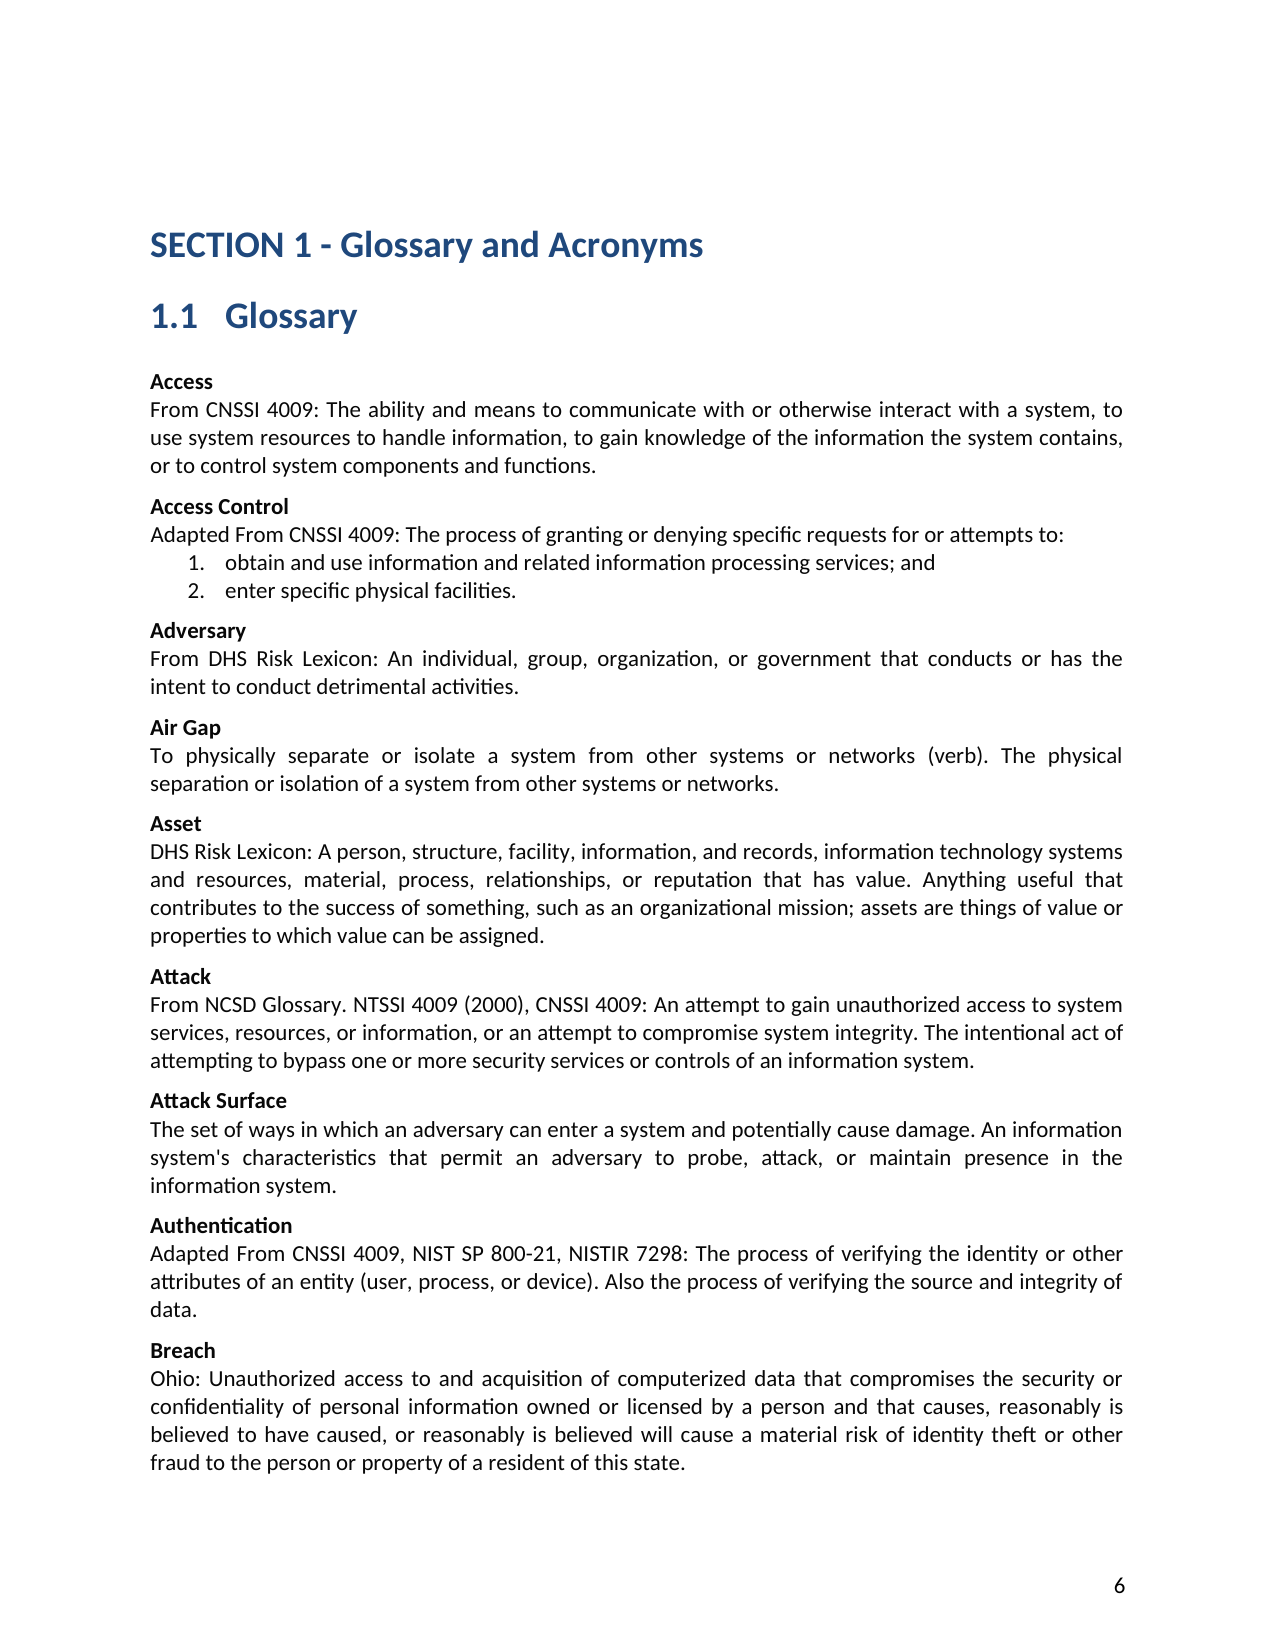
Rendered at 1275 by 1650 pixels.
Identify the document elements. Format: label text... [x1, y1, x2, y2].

text The set of ways in which an adversary can enter a system and potentially cause damage. An information system's characteristics that permit an adversary to probe, attack, or maintain presence in the information system. [150, 1115, 1125, 1199]
text From NCSD Glossary. NTSSI 4009 (2000), CNSSI 4009: An attempt to gain unauthorized access to system services, resources, or information, or an attempt to compromise system integrity. The intentional act of attempting to bypass one or more security services or controls of an information system. [150, 990, 1125, 1074]
subtitle Glossary [150, 292, 1125, 337]
text Attack Surface [150, 1087, 1125, 1115]
text Authentication [150, 1211, 1125, 1239]
text Adapted From CNSSI 4009: The process of granting or denying specific requests for or attempts to: [150, 520, 1125, 548]
text Asset [150, 809, 1125, 837]
list obtain and use information and related information processing services; and [187, 548, 1125, 576]
text SECTION 1 - Glossary and Acronyms [150, 221, 1123, 267]
text Adversary [150, 616, 1125, 644]
text Air Gap [150, 713, 1125, 741]
text Access Control [150, 492, 1125, 520]
text Access [150, 367, 1125, 395]
text From CNSSI 4009: The ability and means to communicate with or otherwise interact with a system, to use system resources to handle information, to gain knowledge of the information the system contains, or to control system components and functions. [150, 395, 1125, 479]
text Adapted From CNSSI 4009, NIST SP 800-21, NISTIR 7298: The process of verifying the identity or other attributes of an entity (user, process, or device). Also the process of verifying the source and integrity of data. [150, 1239, 1125, 1323]
text To physically separate or isolate a system from other systems or networks (verb). The physical separation or isolation of a system from other systems or networks. [150, 741, 1125, 797]
text From DHS Risk Lexicon: An individual, group, organization, or government that conducts or has the intent to conduct detrimental activities. [150, 644, 1125, 700]
list enter specific physical facilities. [187, 576, 1125, 604]
text DHS Risk Lexicon: A person, structure, facility, information, and records, information technology systems and resources, material, process, relationships, or reputation that has value. Anything useful that contributes to the success of something, such as an organizational mission; assets are things of value or properties to which value can be assigned. [150, 837, 1125, 949]
text Attack [150, 962, 1125, 990]
text Ohio: Unauthorized access to and acquisition of computerized data that compromises the security or confidentiality of personal information owned or licensed by a person and that causes, reasonably is believed to have caused, or reasonably is believed will cause a material risk of identity theft or other fraud to the person or property of a resident of this state. [150, 1364, 1125, 1476]
text Breach [150, 1336, 1125, 1364]
